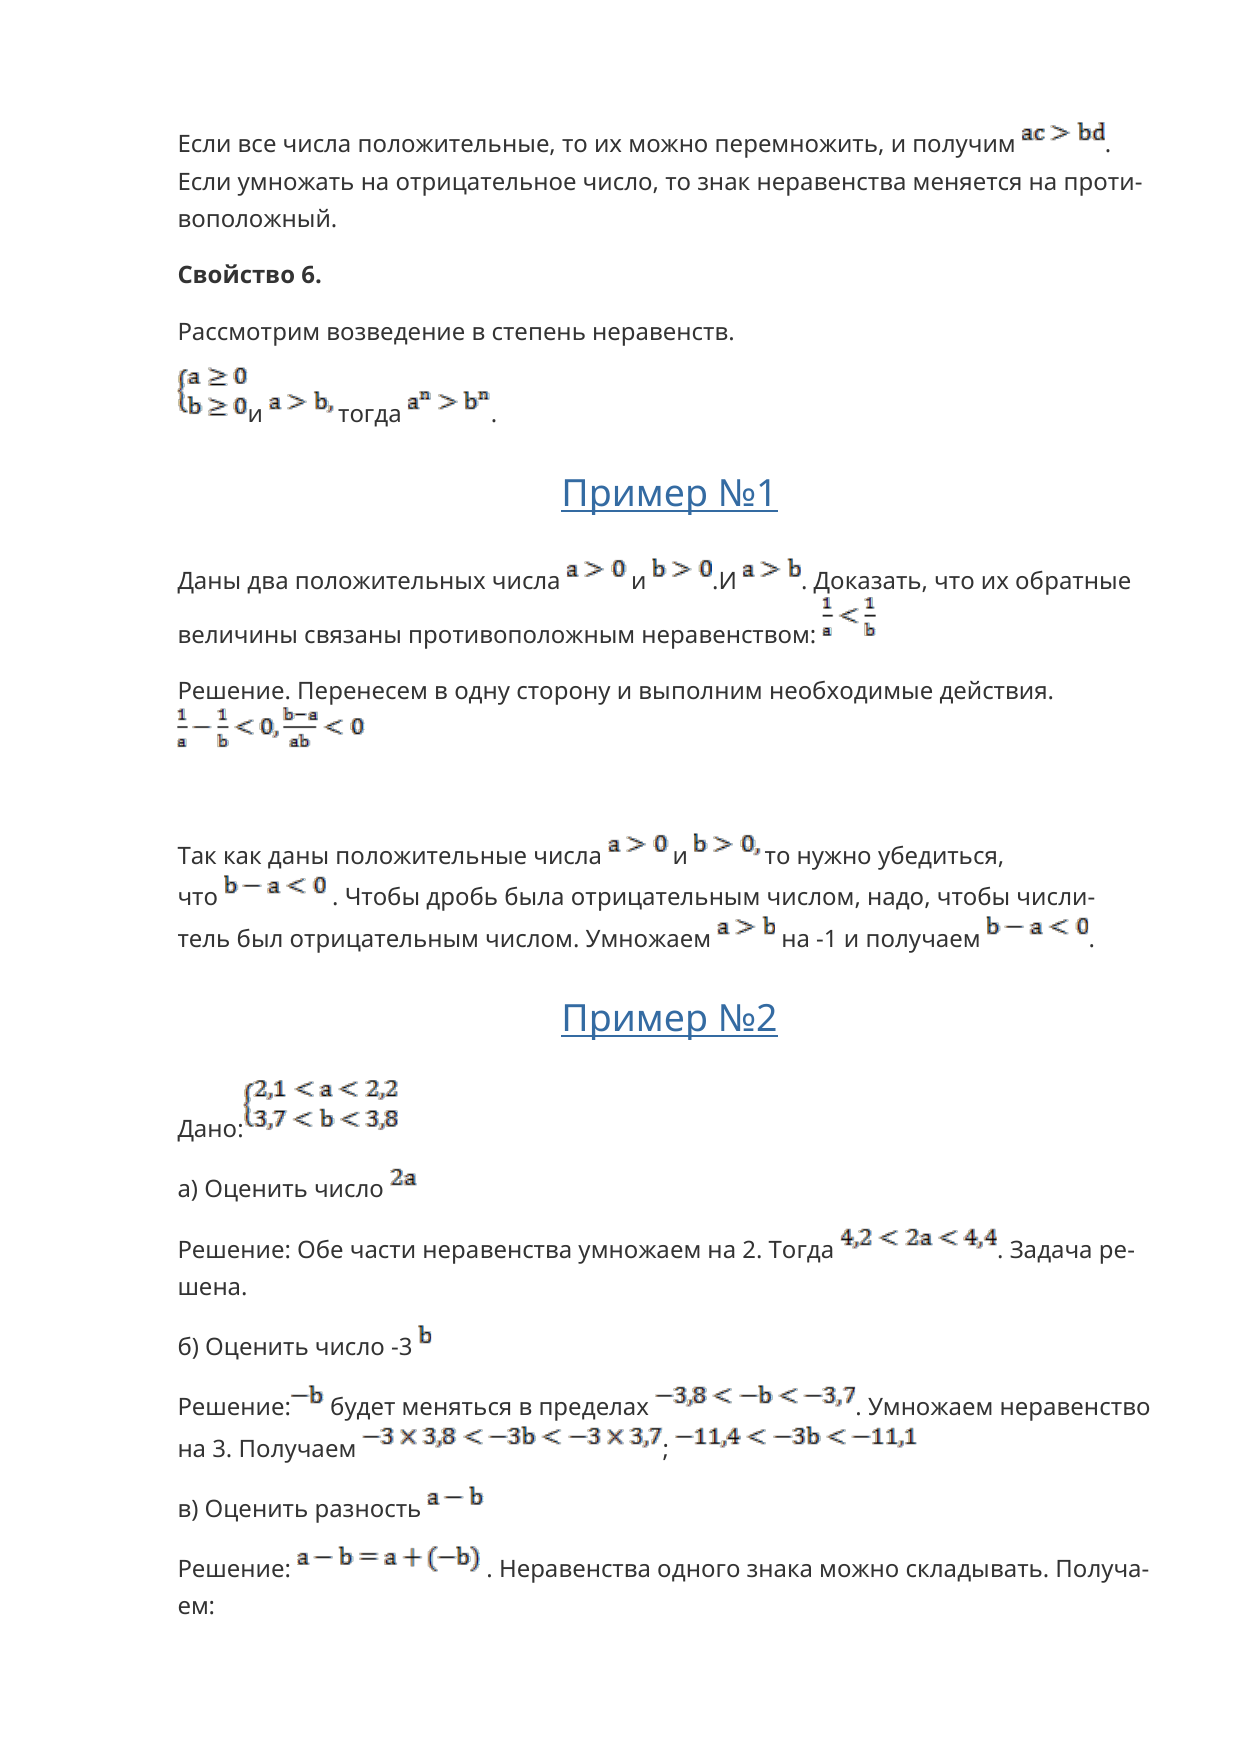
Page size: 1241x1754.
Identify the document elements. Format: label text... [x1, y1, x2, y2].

picture [407, 387, 491, 422]
text Даны два положительных числа и .И . Доказать, что их обратные величины связаны противоположным неравенством: [177, 555, 1152, 650]
picture [840, 1223, 997, 1258]
picture [1021, 118, 1105, 153]
text Решение: Обе части неравенства умножаем на 2. Тогда . Задача решена. [177, 1224, 1152, 1302]
text Дано: [177, 1080, 1152, 1145]
text а) Оценить число [177, 1163, 1152, 1205]
subtitle Пример №1 [177, 466, 1152, 517]
picture [177, 706, 365, 755]
text Решение. Перенесем в одну сторону и выполним необходимые действия. [177, 669, 1152, 755]
picture [652, 555, 712, 590]
picture [986, 912, 1089, 947]
picture [243, 1080, 398, 1138]
text б) Оценить число -3 [177, 1321, 1152, 1363]
picture [297, 1542, 480, 1578]
text и тогда . [177, 366, 1152, 429]
picture [675, 1422, 918, 1457]
text Так как даны положительные числа и то нужно убедиться, что . Чтобы дробь была отрицательным числом, надо, чтобы числитель был отрицательным числом. Умножаем на -1 и получаем . [177, 830, 1152, 954]
picture [177, 365, 248, 422]
picture [290, 1381, 324, 1416]
picture [412, 1321, 432, 1356]
picture [269, 387, 338, 422]
text Свойство 6. [177, 253, 1152, 291]
picture [693, 830, 765, 865]
picture [742, 555, 801, 590]
picture [390, 1163, 417, 1198]
picture [566, 555, 631, 590]
picture [822, 596, 876, 644]
picture [608, 830, 673, 865]
text Если все числа положительные, то их можно перемножить, и получим . Если умножать на отрицательное число, то знак неравенства меняется на противоположный. [177, 118, 1152, 234]
picture [362, 1422, 663, 1457]
picture [655, 1381, 856, 1416]
text в) Oценить разность [177, 1483, 1152, 1524]
picture [717, 912, 775, 947]
subtitle Пример №2 [177, 991, 1152, 1042]
picture [224, 871, 326, 906]
text Решение: . Неравенства одного знака можно складывать. Получаем: [177, 1543, 1152, 1622]
picture [427, 1482, 484, 1518]
text Рассмотрим возведение в степень неравенств. [177, 309, 1152, 347]
